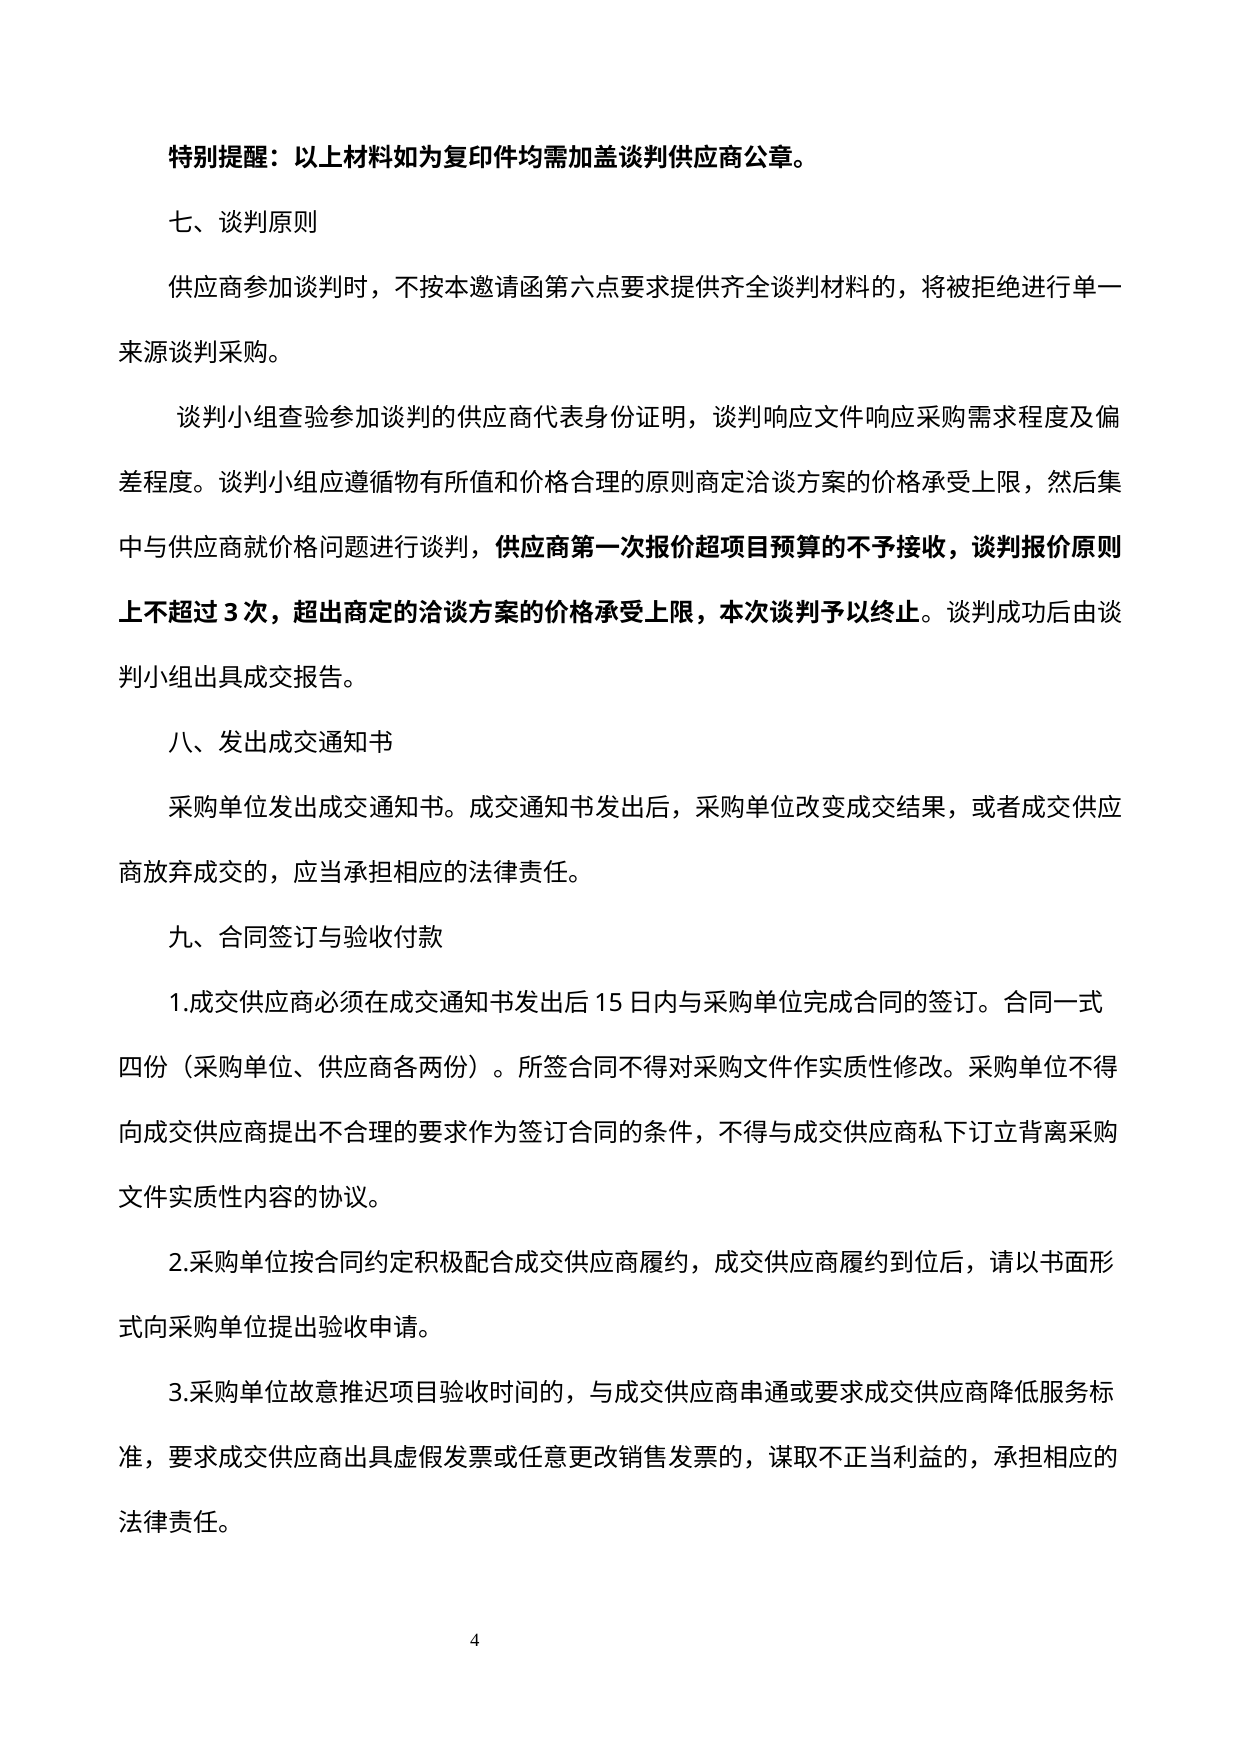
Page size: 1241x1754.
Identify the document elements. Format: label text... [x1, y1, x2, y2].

text 2.采购单位按合同约定积极配合成交供应商履约，成交供应商履约到位后，请以书面形式向采购单位提出验收申请。 [118, 1228, 1122, 1358]
text 七、谈判原则 [118, 188, 1122, 253]
text 谈判小组查验参加谈判的供应商代表身份证明，谈判响应文件响应采购需求程度及偏差程度。谈判小组应遵循物有所值和价格合理的原则商定洽谈方案的价格承受上限，然后集中与供应商就价格问题进行谈判，供应商第一次报价超项目预算的不予接收，谈判报价原则上不超过3次，超出商定的洽谈方案的价格承受上限，本次谈判予以终止。谈判成功后由谈判小组出具成交报告。 [118, 383, 1122, 708]
text 特别提醒：以上材料如为复印件均需加盖谈判供应商公章。 [118, 123, 1122, 188]
text 采购单位发出成交通知书。成交通知书发出后，采购单位改变成交结果，或者成交供应商放弃成交的，应当承担相应的法律责任。 [118, 773, 1122, 903]
text 3.采购单位故意推迟项目验收时间的，与成交供应商串通或要求成交供应商降低服务标准，要求成交供应商出具虚假发票或任意更改销售发票的，谋取不正当利益的，承担相应的法律责任。 [118, 1358, 1122, 1553]
text 八、发出成交通知书 [118, 708, 1122, 773]
text 1.成交供应商必须在成交通知书发出后15日内与采购单位完成合同的签订。合同一式四份（采购单位、供应商各两份）。所签合同不得对采购文件作实质性修改。采购单位不得向成交供应商提出不合理的要求作为签订合同的条件，不得与成交供应商私下订立背离采购文件实质性内容的协议。 [118, 968, 1122, 1228]
text 供应商参加谈判时，不按本邀请函第六点要求提供齐全谈判材料的，将被拒绝进行单一来源谈判采购。 [118, 253, 1122, 383]
text 九、合同签订与验收付款 [118, 903, 1122, 968]
